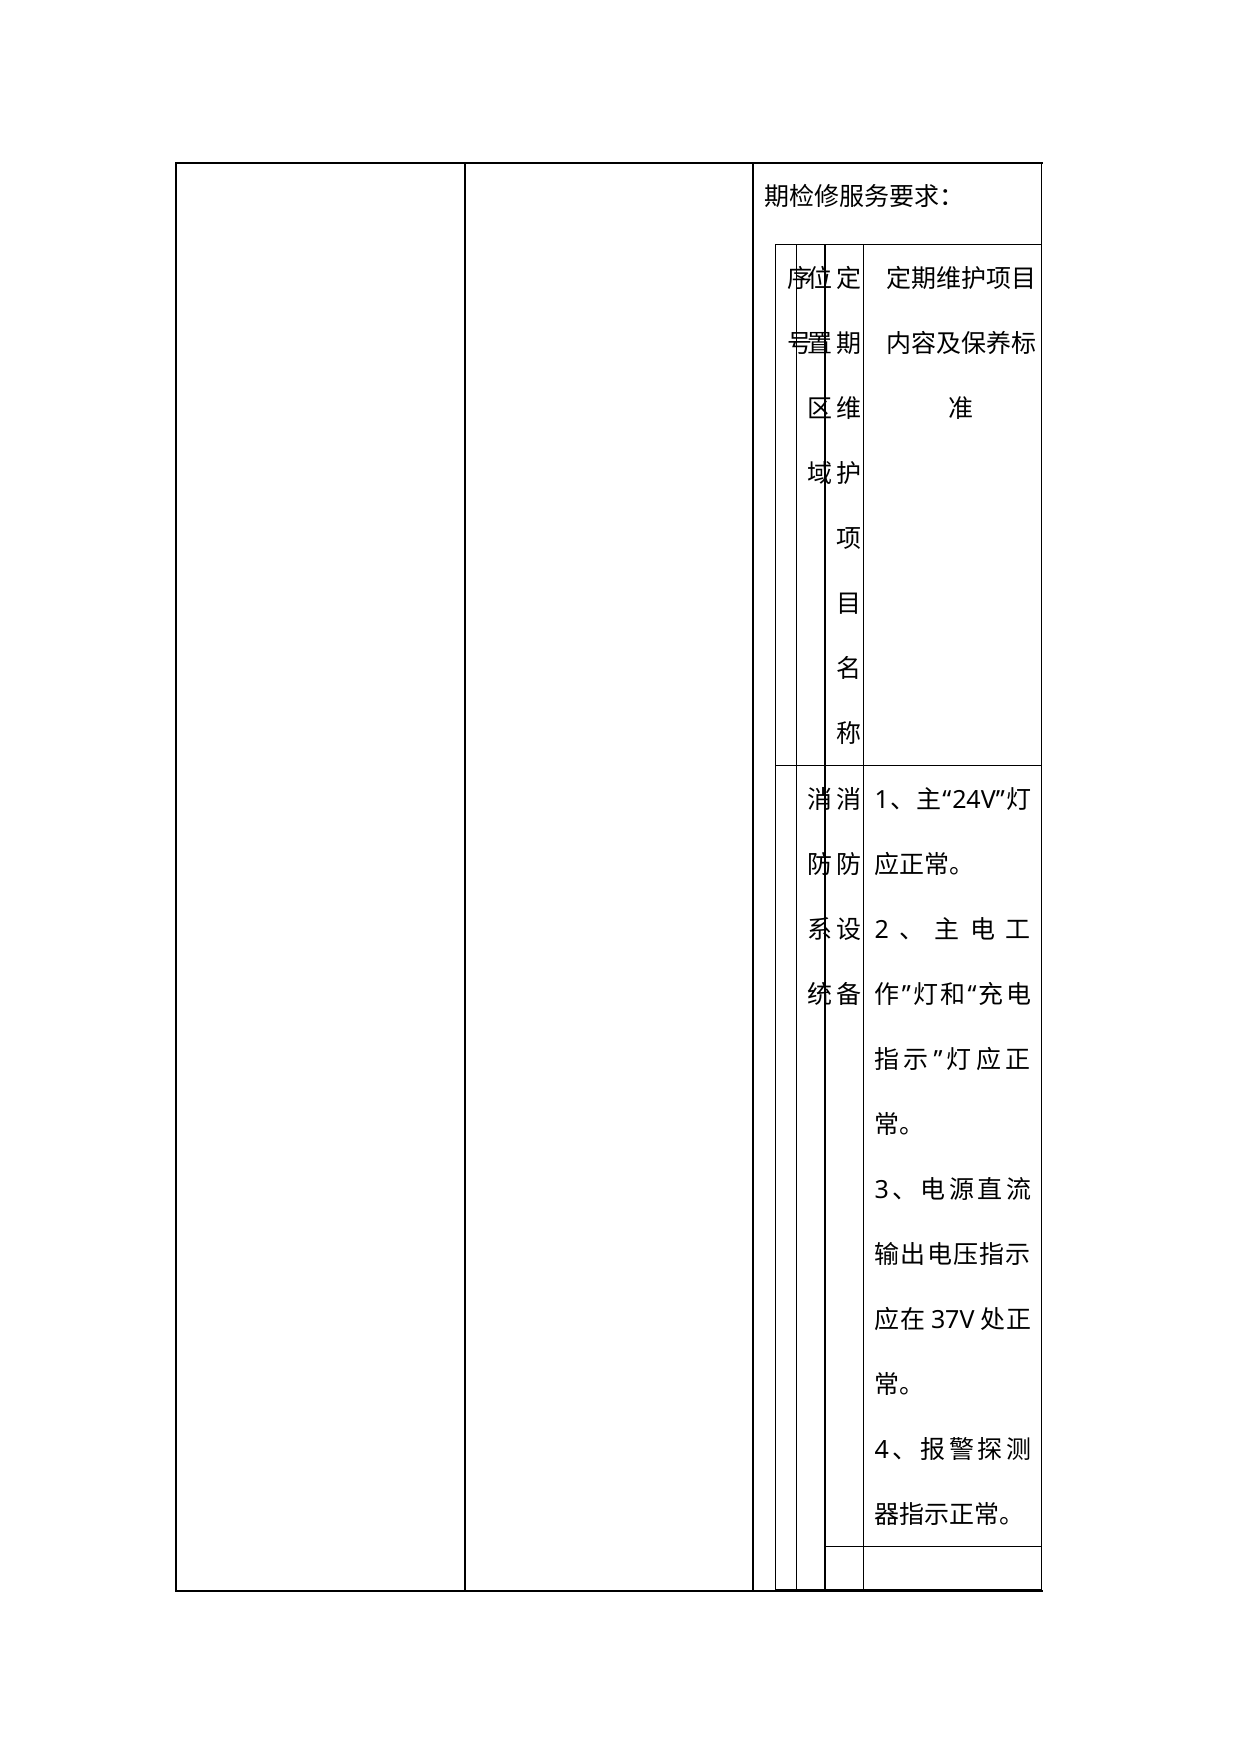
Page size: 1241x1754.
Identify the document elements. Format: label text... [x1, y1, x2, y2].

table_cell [754, 164, 1041, 1590]
table_cell [177, 164, 464, 1590]
table_cell 1 [466, 164, 752, 1590]
